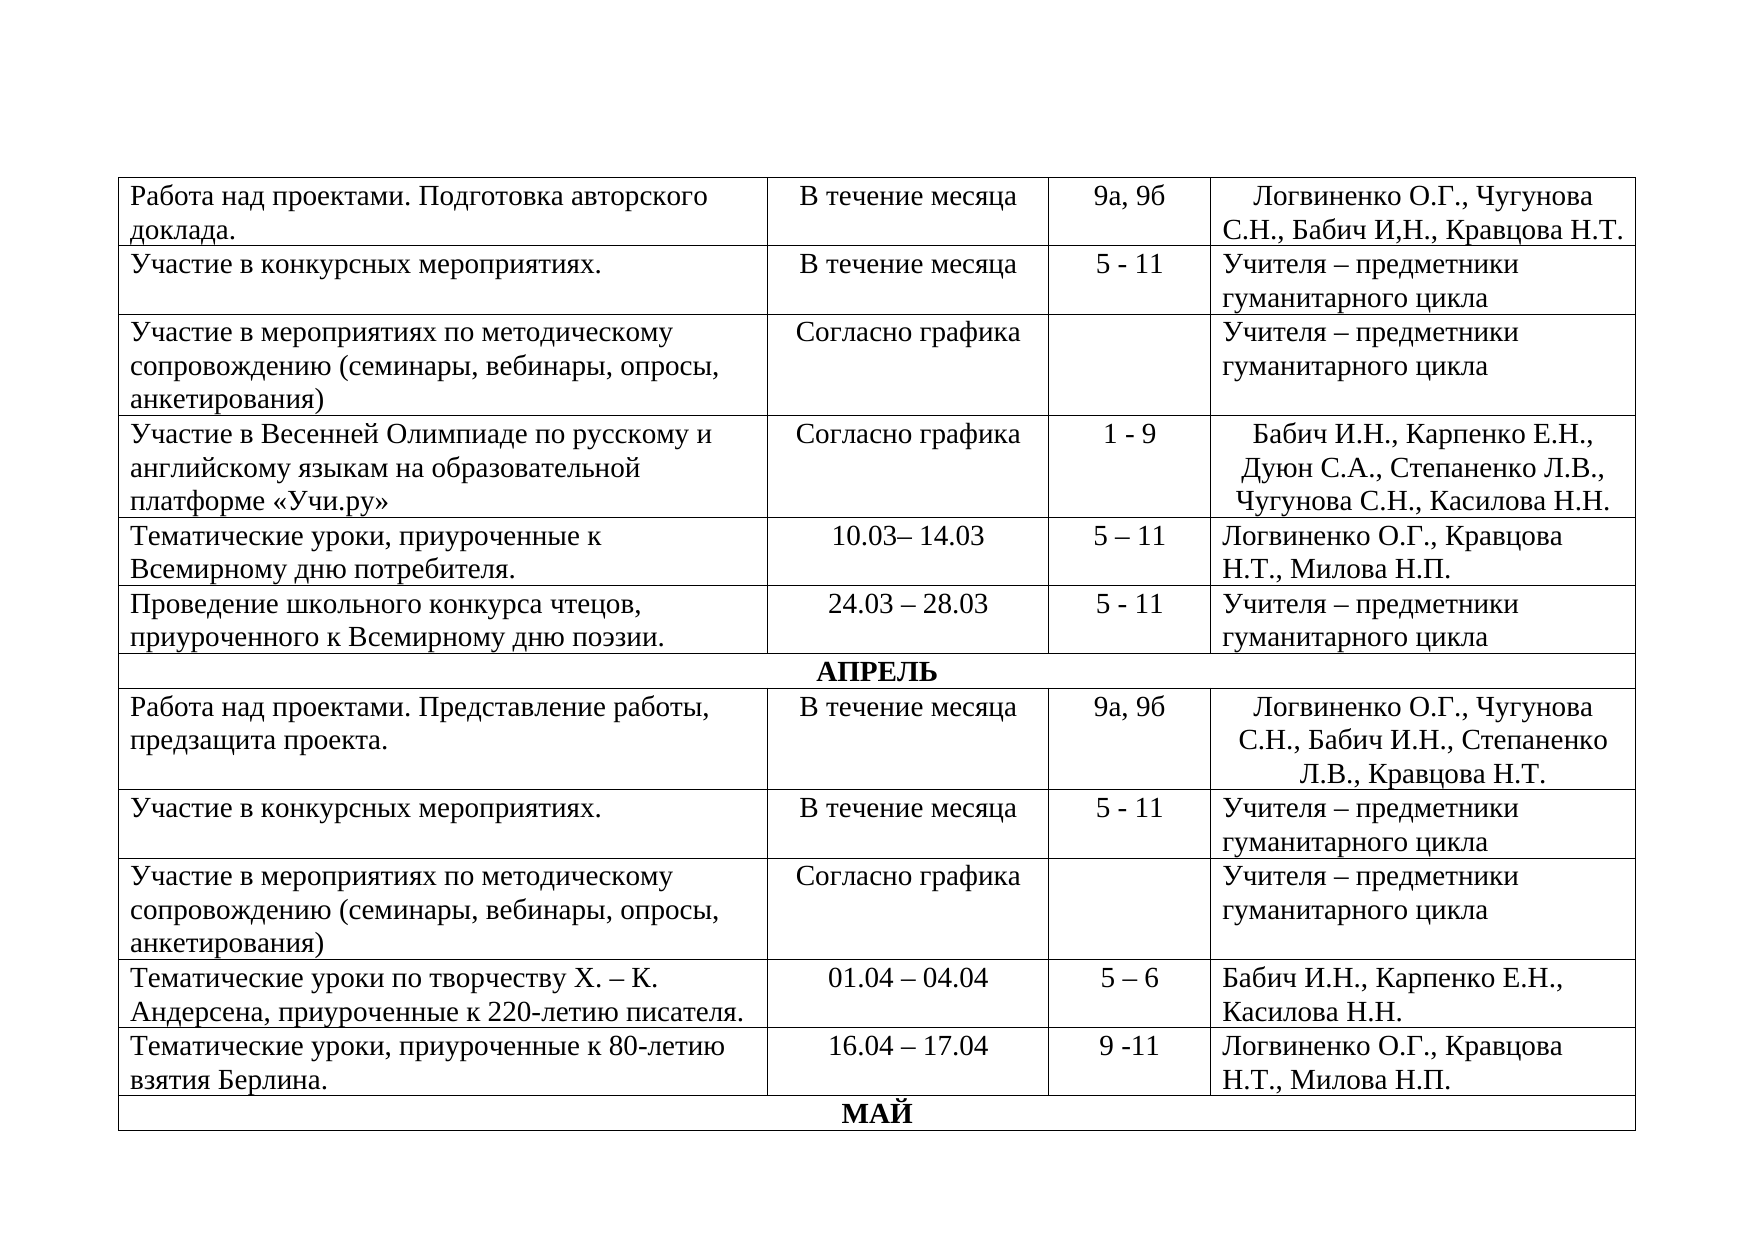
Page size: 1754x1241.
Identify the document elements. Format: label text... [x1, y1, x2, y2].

table_cell АПРЕЛЬ [119, 654, 1635, 688]
table_cell 5 – 6 [1049, 960, 1210, 1027]
table_cell В течение месяца [768, 790, 1048, 857]
table_cell Учителя – предметники гуманитарного цикла [1211, 246, 1635, 313]
table_cell Проведение школьного конкурса чтецов, приуроченного к Всемирному дню поэзии. [119, 586, 767, 653]
table_cell Логвиненко О.Г., Кравцова Н.Т., Милова Н.П. [1211, 1028, 1635, 1095]
table_cell 24.03 – 28.03 [768, 586, 1048, 653]
table_cell В течение месяца [768, 246, 1048, 313]
table_cell 5 - 11 [1049, 246, 1210, 313]
table_cell Участие в конкурсных мероприятиях. [119, 790, 767, 857]
table_cell 1 - 9 [1049, 416, 1210, 517]
table_cell В течение месяца [768, 178, 1048, 245]
table_cell Участие в конкурсных мероприятиях. [119, 246, 767, 313]
table_cell Логвиненко О.Г., Кравцова Н.Т., Милова Н.П. [1211, 518, 1635, 585]
table_cell Согласно графика [768, 416, 1048, 517]
table_cell 9а, 9б [1049, 689, 1210, 789]
table_cell 5 – 11 [1049, 518, 1210, 585]
table_cell 01.04 – 04.04 [768, 960, 1048, 1027]
table_cell 9а, 9б [1049, 178, 1210, 245]
table_cell Согласно графика [768, 315, 1048, 415]
table_cell 16.04 – 17.04 [768, 1028, 1048, 1095]
table_cell Логвиненко О.Г., Чугунова С.Н., Бабич И.Н., Степаненко Л.В., Кравцова Н.Т. [1211, 689, 1635, 789]
table_cell [1049, 859, 1210, 959]
table_cell Учителя – предметники гуманитарного цикла [1211, 790, 1635, 857]
table_cell 5 - 11 [1049, 586, 1210, 653]
table_cell Работа над проектами. Подготовка авторского доклада. [119, 178, 767, 245]
table_cell Работа над проектами. Представление работы, предзащита проекта. [119, 689, 767, 789]
table_cell [1049, 315, 1210, 415]
table_cell Тематические уроки по творчеству Х. – К. Андерсена, приуроченные к 220-летию писателя. [119, 960, 767, 1027]
table_cell Логвиненко О.Г., Чугунова С.Н., Бабич И,Н., Кравцова Н.Т. [1211, 178, 1635, 245]
table_cell Участие в Весенней Олимпиаде по русскому и английскому языкам на образовательной платформе «Учи.ру» [119, 416, 767, 517]
table_cell Тематические уроки, приуроченные к 80-летию взятия Берлина. [119, 1028, 767, 1095]
table_cell Согласно графика [768, 859, 1048, 959]
table_cell В течение месяца [768, 689, 1048, 789]
table_cell 5 - 11 [1049, 790, 1210, 857]
table_cell Учителя – предметники гуманитарного цикла [1211, 586, 1635, 653]
table_cell Бабич И.Н., Карпенко Е.Н., Касилова Н.Н. [1211, 960, 1635, 1027]
table_cell МАЙ [119, 1096, 1635, 1130]
table_cell Бабич И.Н., Карпенко Е.Н., Дуюн С.А., Степаненко Л.В., Чугунова С.Н., Касилова Н.Н. [1211, 416, 1635, 517]
table_cell Участие в мероприятиях по методическому сопровождению (семинары, вебинары, опросы, анкетирования) [119, 859, 767, 959]
table_cell 9 -11 [1049, 1028, 1210, 1095]
table_cell Тематические уроки, приуроченные к Всемирному дню потребителя. [119, 518, 767, 585]
table_cell Участие в мероприятиях по методическому сопровождению (семинары, вебинары, опросы, анкетирования) [119, 315, 767, 415]
table_cell Учителя – предметники гуманитарного цикла [1211, 859, 1635, 959]
table_cell Учителя – предметники гуманитарного цикла [1211, 315, 1635, 415]
table_cell 10.03– 14.03 [768, 518, 1048, 585]
